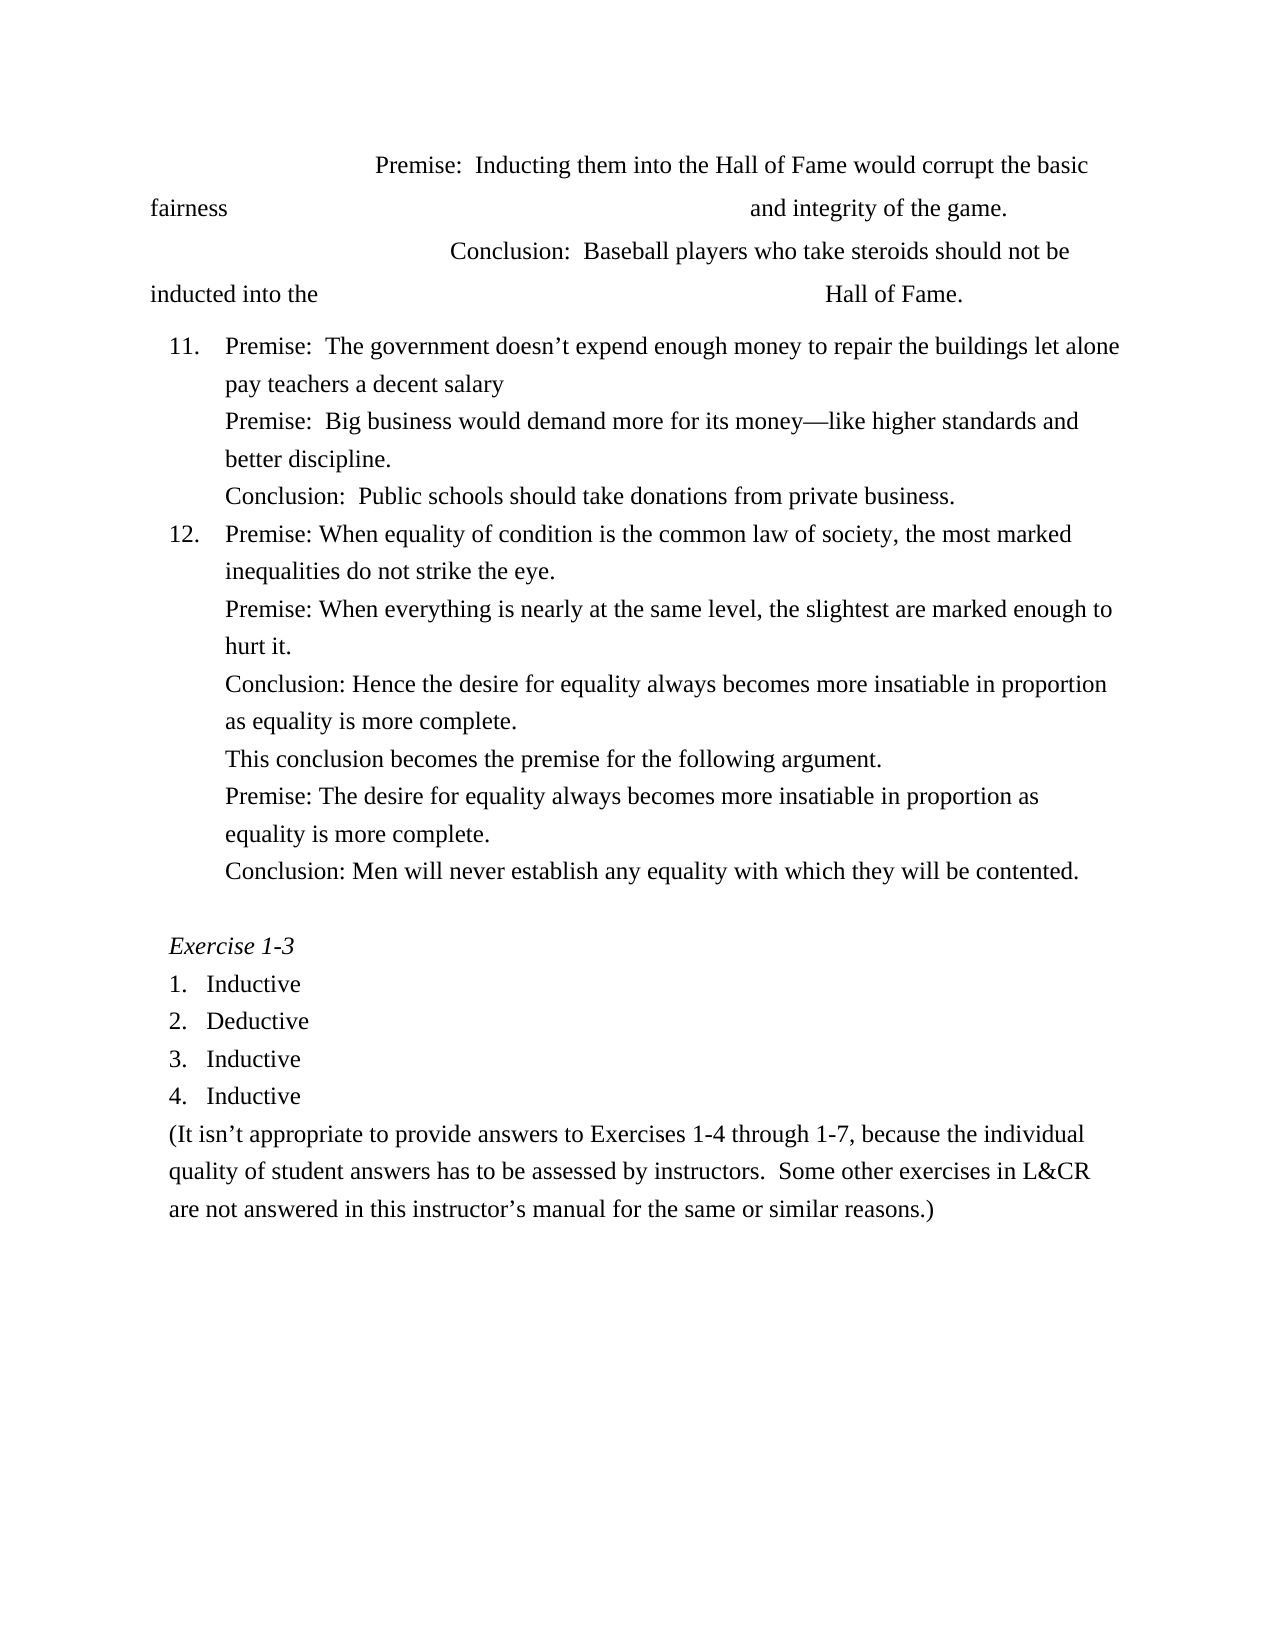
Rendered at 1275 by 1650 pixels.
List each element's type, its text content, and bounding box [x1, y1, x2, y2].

text This conclusion becomes the premise for the following argument. [169, 735, 1125, 772]
text 11. Premise: The government doesn’t expend enough money to repair the buildings let alone pay teachers a decent salary [169, 322, 1125, 397]
list Inductive [169, 1035, 1125, 1072]
text Conclusion: Baseball players who take steroids should not be inducted into the Hall of Fame. [150, 236, 1125, 308]
subtitle Exercise 1-3 [169, 922, 1125, 960]
text Premise: Big business would demand more for its money—like higher standards and better discipline. [169, 397, 1125, 472]
list Inductive [169, 1072, 1125, 1110]
text Premise: When everything is nearly at the same level, the slightest are marked enough to hurt it. [169, 585, 1125, 660]
text Conclusion: Public schools should take donations from private business. [169, 472, 1125, 510]
text 12. Premise: When equality of condition is the common law of society, the most marked inequalities do not strike the eye. [169, 510, 1125, 585]
text Premise: Inducting them into the Hall of Fame would corrupt the basic fairness and integrity of the game. [150, 150, 1125, 222]
list Inductive [169, 960, 1125, 997]
text Conclusion: Men will never establish any equality with which they will be contented. [169, 847, 1125, 885]
text Premise: The desire for equality always becomes more insatiable in proportion as equality is more complete. [169, 772, 1125, 847]
text Conclusion: Hence the desire for equality always becomes more insatiable in proportion as equality is more complete. [169, 660, 1125, 735]
text (It isn’t appropriate to provide answers to Exercises 1-4 through 1-7, because the individual quality of student answers has to be assessed by instructors. Some other exercises in L&CR are not answered in this instructor’s manual for the same or similar reasons.) [169, 1110, 1125, 1222]
list Deductive [169, 997, 1125, 1035]
